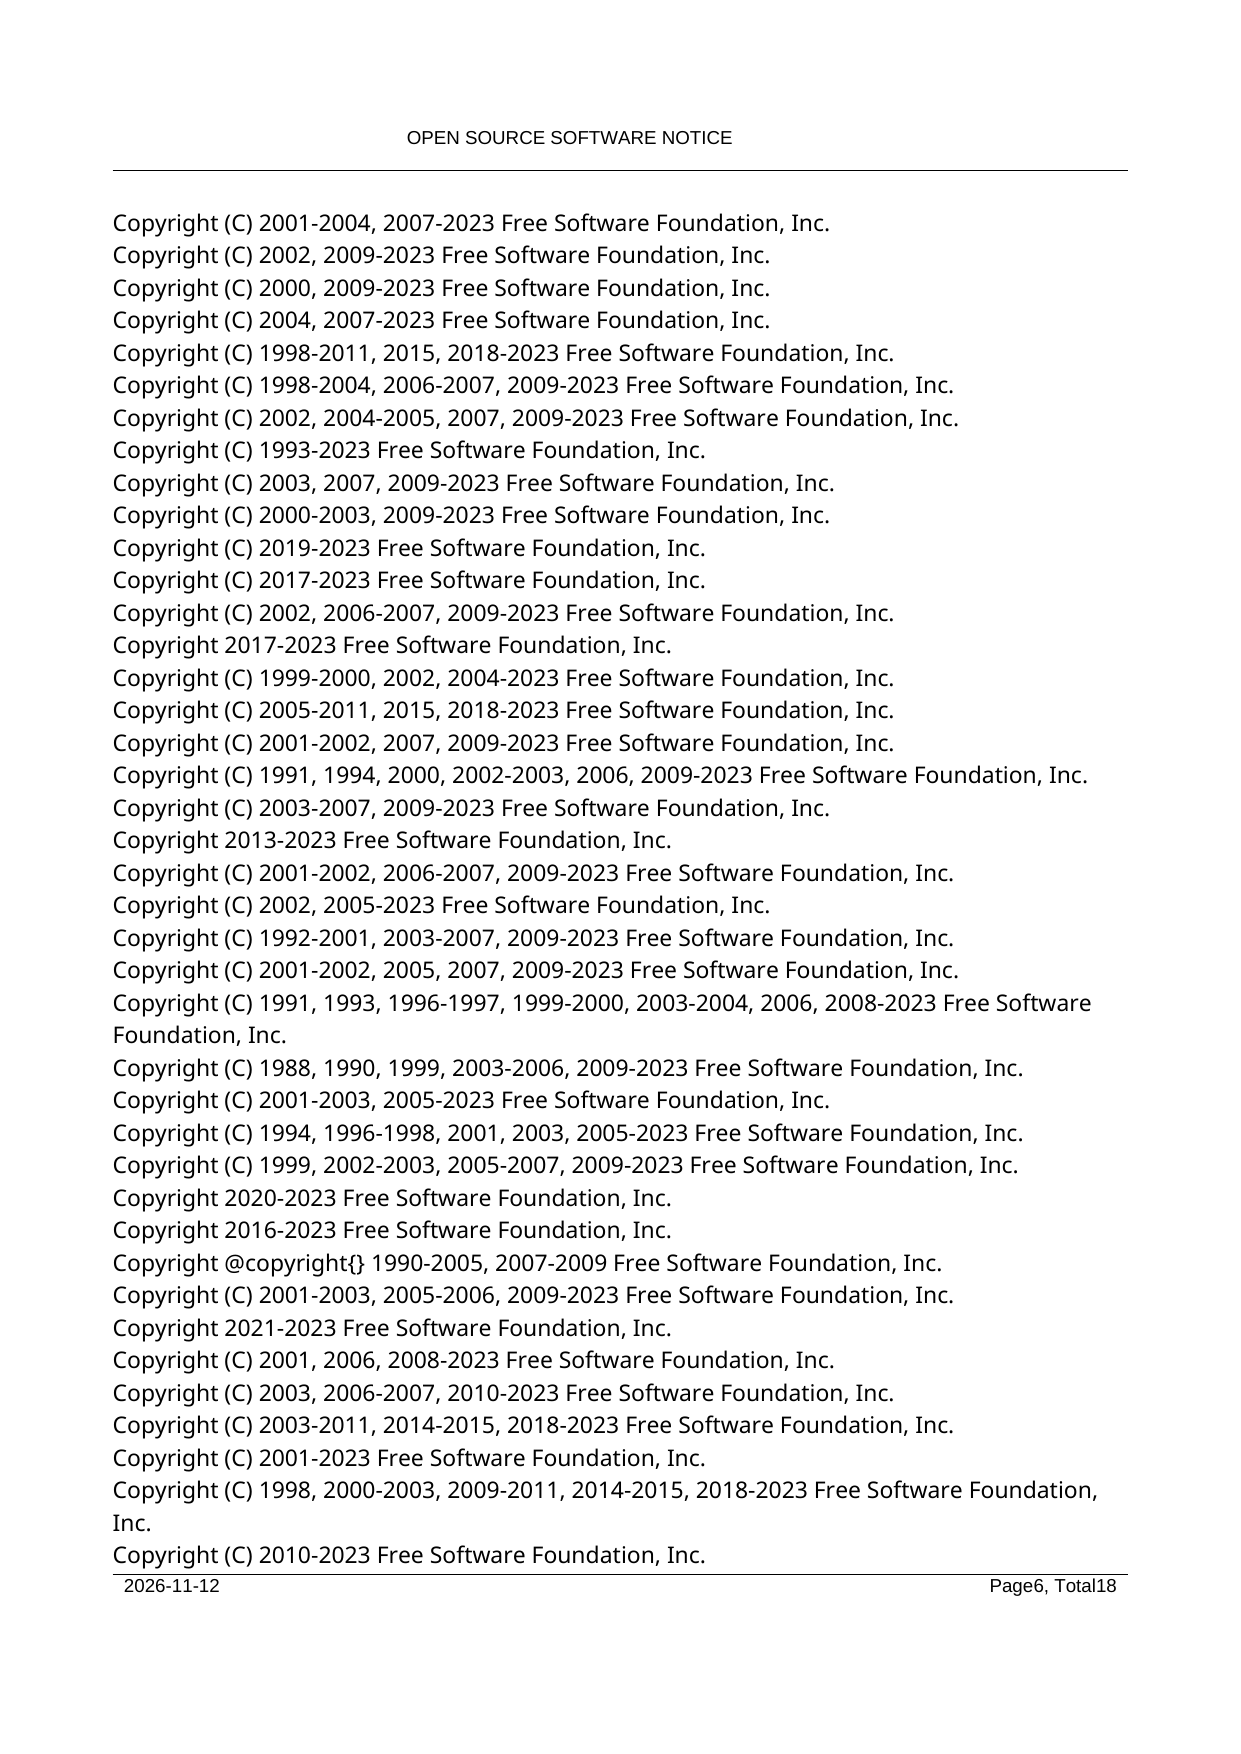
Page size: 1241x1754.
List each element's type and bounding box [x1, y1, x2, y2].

text [112, 206, 1128, 1571]
